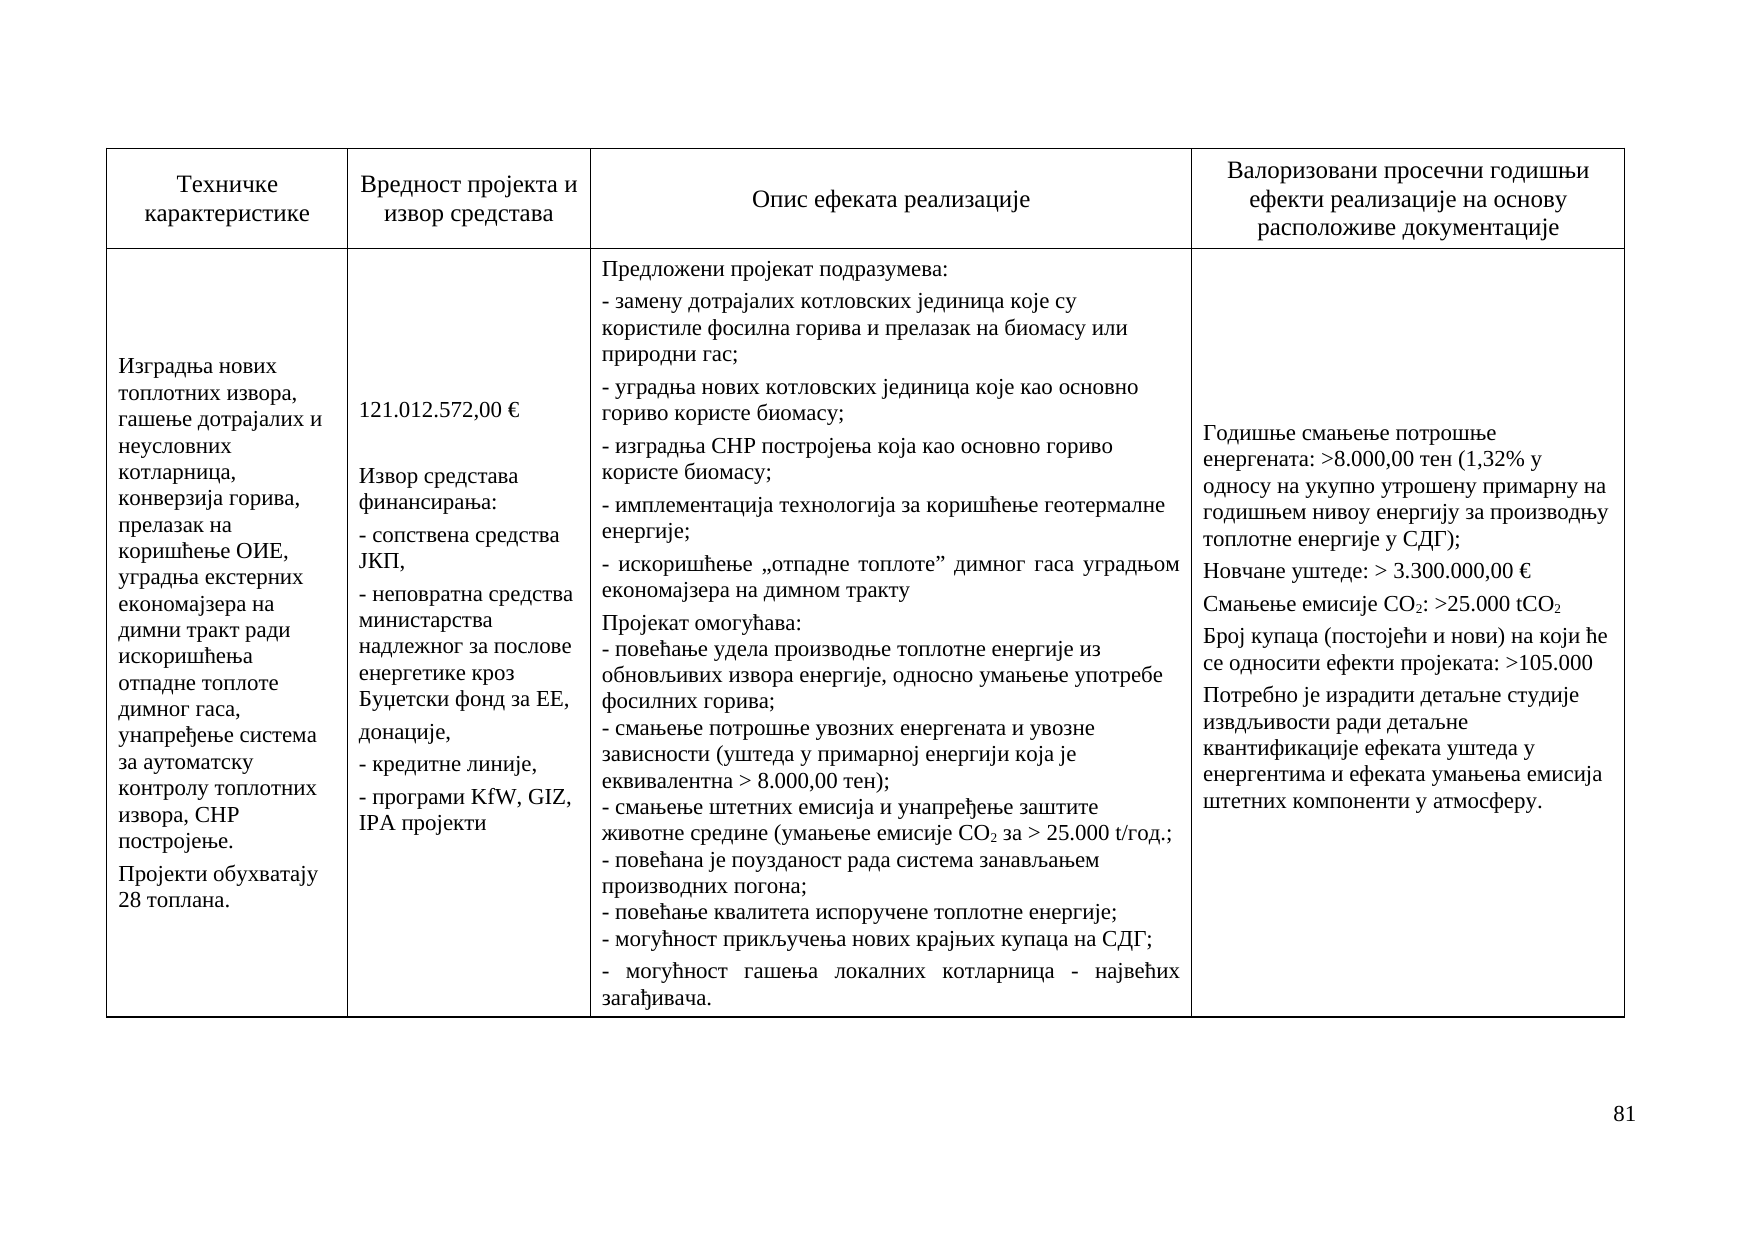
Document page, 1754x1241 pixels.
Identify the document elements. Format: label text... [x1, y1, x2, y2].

table_header Валоризовани просечни годишњи ефекти реализације на основу расположиве документације [1192, 149, 1624, 247]
table_header Техничке карактеристике [107, 149, 347, 247]
table_cell 121.012.572,00 € Извор средстава финансирања: - сопствена средства ЈКП, - неповратна средства министарства надлежног за послове енергетике кроз Буџетски фонд за ЕЕ, донације, - кредитне линије, - програми KfW, GIZ, IPA пројекти [348, 249, 590, 1016]
table_cell Предложени пројекат подразумева: - замену дотрајалих котловских јединица које су користиле фосилна горива и прелазак на биомасу или природни гас; - уградња нових котловских јединица које као основно гориво користе биомасу; - изградња CHP постројења која као основно гориво користе биомасу; - имплементација технологија за коришћење геотермалне енергије; - искоришћење „отпадне топлоте” димног гаса уградњом економајзера на димном тракту Пројекат омогућава: - повећање удела производње топлотне енергије из обновљивих извора енергије, односно умањење употребе фосилних горива; - смањење потрошње увозних енергената и увозне зависности (уштеда у примарној енергији која је еквивалентна > 8.000,00 тен); - смањење штетних емисија и унапређење заштите животне средине (умањење емисије CO2 за > 25.000 t/год.; - повећана је поузданост рада система занављањем производних погона; - повећање квалитета испоручене топлотне енергије; - могућност прикључења нових крајњих купаца на СДГ; - могућност гашења локалних котларница - највећих загађивача. [591, 249, 1191, 1016]
table_cell Годишње смањење потрошње енергената: >8.000,00 тен (1,32% у односу на укупно утрошену примарну на годишњем нивоу енергију за производњу топлотне енергије у СДГ); Новчане уштеде: > 3.300.000,00 € Смањење емисије CO2: >25.000 tCO2 Број купаца (постојећи и нови) на који ће се односити ефекти пројеката: >105.000 Потребно је израдити детаљне студије извдљивости ради детаљне квантификације ефеката уштеда у енергентима и ефеката умањења емисија штетних компоненти у атмосферу. [1192, 249, 1624, 1016]
table_cell Изградња нових топлотних извора, гашење дотрајалих и неусловних котларница, конверзија горива, прелазак на коришћење ОИЕ, уградња екстерних економајзера на димни тракт ради искоришћења отпадне топлоте димног гаса, унапређење система за аутоматску контролу топлотних извора, CHP постројење. Пројекти обухватају 28 топлана. [107, 249, 347, 1016]
table_header Опис ефеката реализације [591, 149, 1191, 247]
table_header Вредност пројекта и извор средстава [348, 149, 590, 247]
